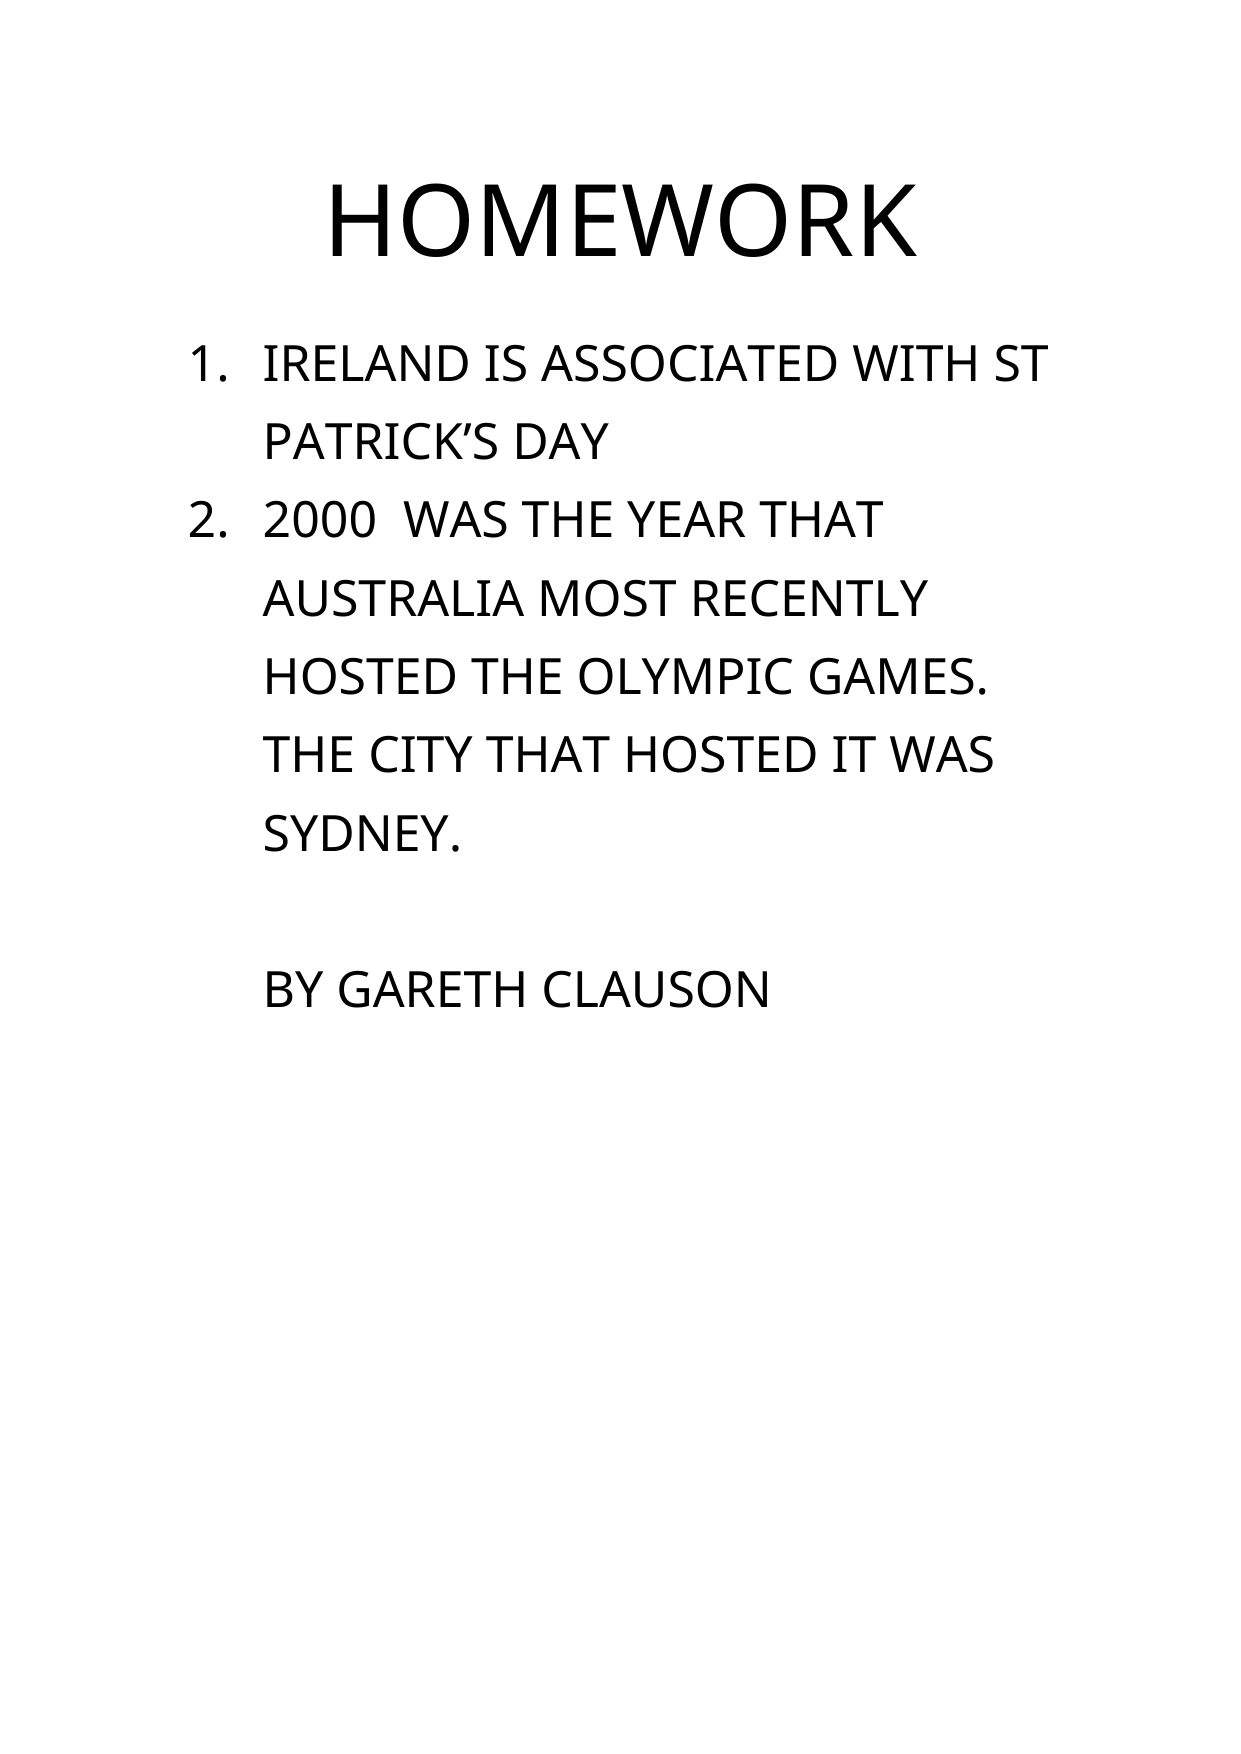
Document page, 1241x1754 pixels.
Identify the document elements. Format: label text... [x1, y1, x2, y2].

list 2000 was the year that australia most recently hosted the olympic games. [187, 484, 1090, 709]
text Homework [150, 150, 1090, 286]
list IRELAND is associated with st patrick’s day [187, 327, 1090, 474]
list the city that hosted it was sydney. [262, 719, 1090, 866]
list By Gareth Clauson [262, 954, 1090, 1022]
